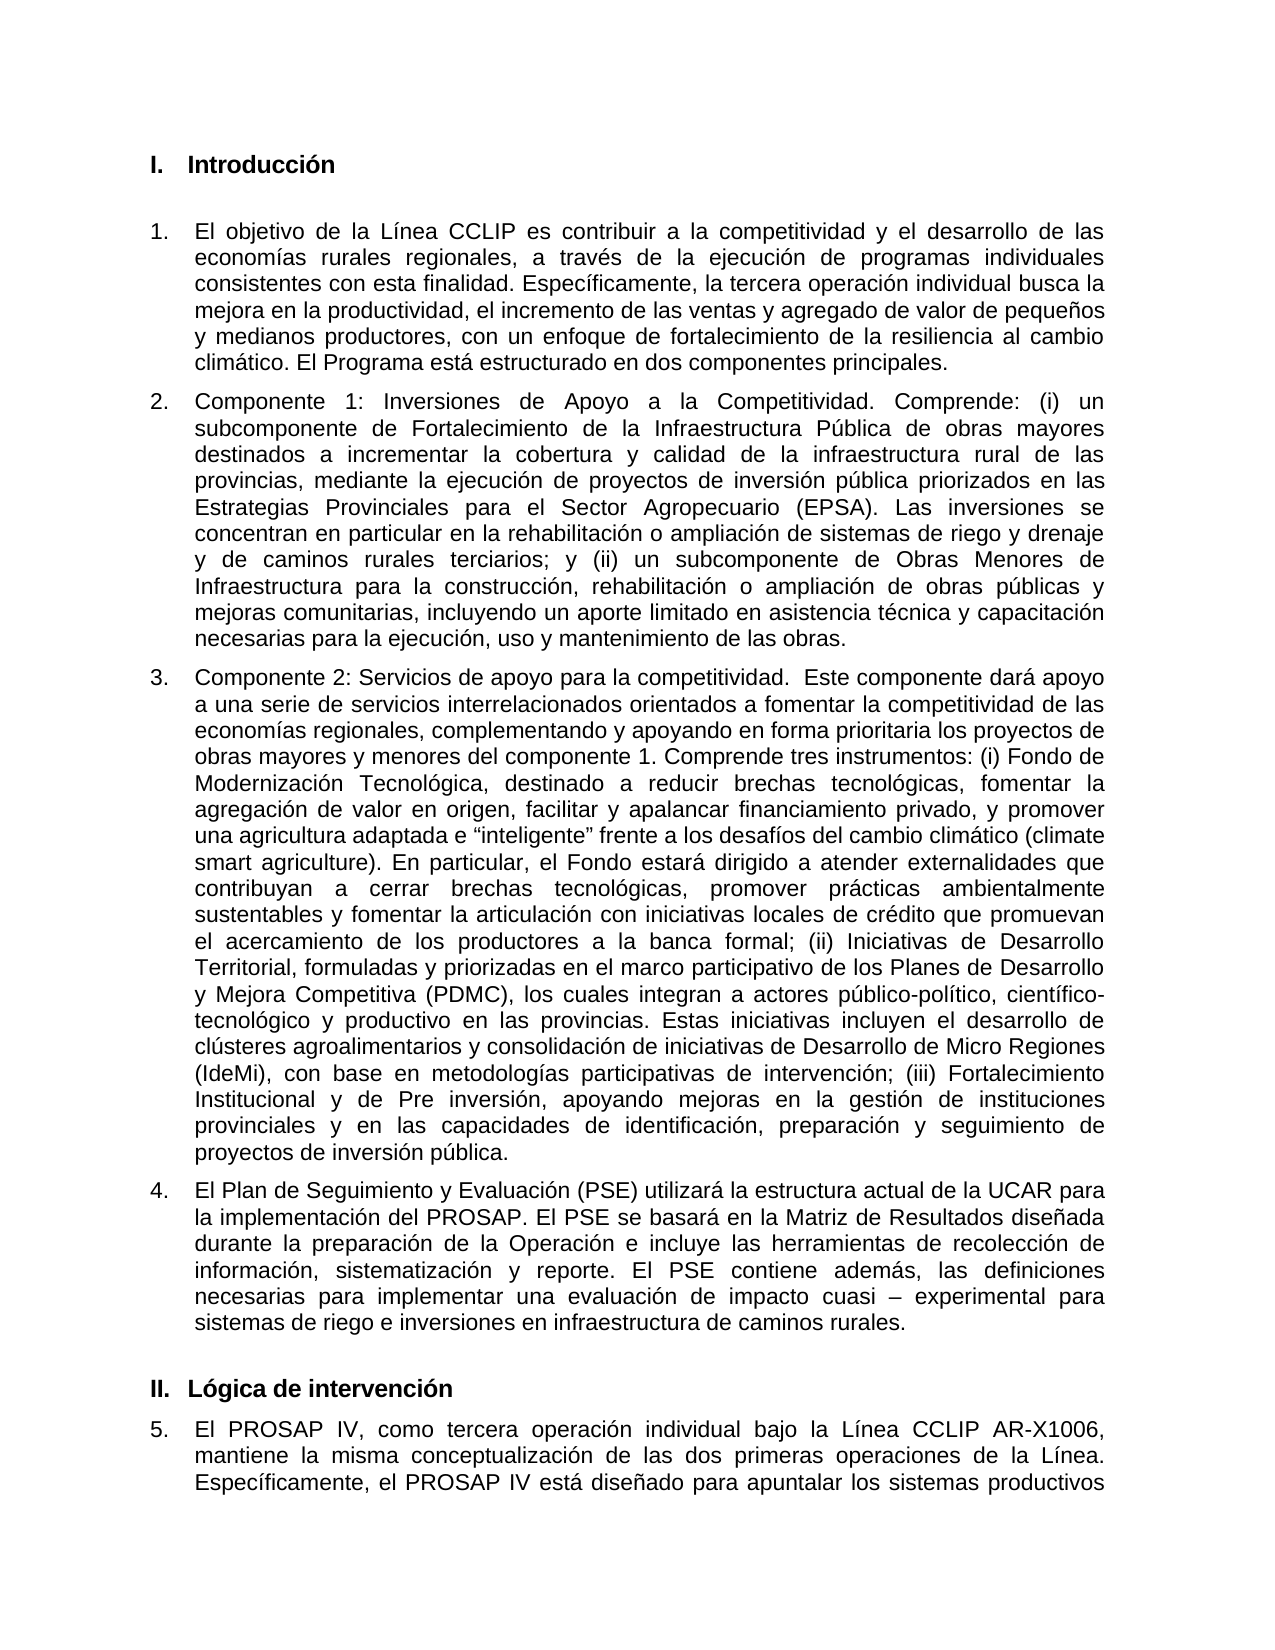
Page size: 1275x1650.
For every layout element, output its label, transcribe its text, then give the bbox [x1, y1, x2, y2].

subtitle Introducción [150, 150, 1106, 179]
text El objetivo de la Línea CCLIP es contribuir a la competitividad y el desarrollo de las economías rurales regionales, a través de la ejecución de programas individuales consistentes con esta finalidad. Específicamente, la tercera operación individual busca la mejora en la productividad, el incremento de las ventas y agregado de valor de pequeños y medianos productores, con un enfoque de fortalecimiento de la resiliencia al cambio climático. El Programa está estructurado en dos componentes principales. [150, 218, 1106, 376]
text El Plan de Seguimiento y Evaluación (PSE) utilizará la estructura actual de la UCAR para la implementación del PROSAP. El PSE se basará en la Matriz de Resultados diseñada durante la preparación de la Operación e incluye las herramientas de recolección de información, sistematización y reporte. El PSE contiene además, las definiciones necesarias para implementar una evaluación de impacto cuasi – experimental para sistemas de riego e inversiones en infraestructura de caminos rurales. [150, 1177, 1106, 1336]
text Componente 1: Inversiones de Apoyo a la Competitividad. Comprende: (i) un subcomponente de Fortalecimiento de la Infraestructura Pública de obras mayores destinados a incrementar la cobertura y calidad de la infraestructura rural de las provincias, mediante la ejecución de proyectos de inversión pública priorizados en las Estrategias Provinciales para el Sector Agropecuario (EPSA). Las inversiones se concentran en particular en la rehabilitación o ampliación de sistemas de riego y drenaje y de caminos rurales terciarios; y (ii) un subcomponente de Obras Menores de Infraestructura para la construcción, rehabilitación o ampliación de obras públicas y mejoras comunitarias, incluyendo un aporte limitado en asistencia técnica y capacitación necesarias para la ejecución, uso y mantenimiento de las obras. [150, 388, 1106, 652]
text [150, 1416, 1106, 1495]
text Componente 2: Servicios de apoyo para la competitividad. Este componente dará apoyo a una serie de servicios interrelacionados orientados a fomentar la competitividad de las economías regionales, complementando y apoyando en forma prioritaria los proyectos de obras mayores y menores del componente 1. Comprende tres instrumentos: (i) Fondo de Modernización Tecnológica, destinado a reducir brechas tecnológicas, fomentar la agregación de valor en origen, facilitar y apalancar financiamiento privado, y promover una agricultura adaptada e “inteligente” frente a los desafíos del cambio climático (climate smart agriculture). En particular, el Fondo estará dirigido a atender externalidades que contribuyan a cerrar brechas tecnológicas, promover prácticas ambientalmente sustentables y fomentar la articulación con iniciativas locales de crédito que promuevan el acercamiento de los productores a la banca formal; (ii) Iniciativas de Desarrollo Territorial, formuladas y priorizadas en el marco participativo de los Planes de Desarrollo y Mejora Competitiva (PDMC), los cuales integran a actores público-político, científico-tecnológico y productivo en las provincias. Estas iniciativas incluyen el desarrollo de clústeres agroalimentarios y consolidación de iniciativas de Desarrollo de Micro Regiones (IdeMi), con base en metodologías participativas de intervención; (iii) Fortalecimiento Institucional y de Pre inversión, apoyando mejoras en la gestión de instituciones provinciales y en las capacidades de identificación, preparación y seguimiento de proyectos de inversión pública. [150, 664, 1106, 1165]
subtitle Lógica de intervención [150, 1374, 1106, 1403]
